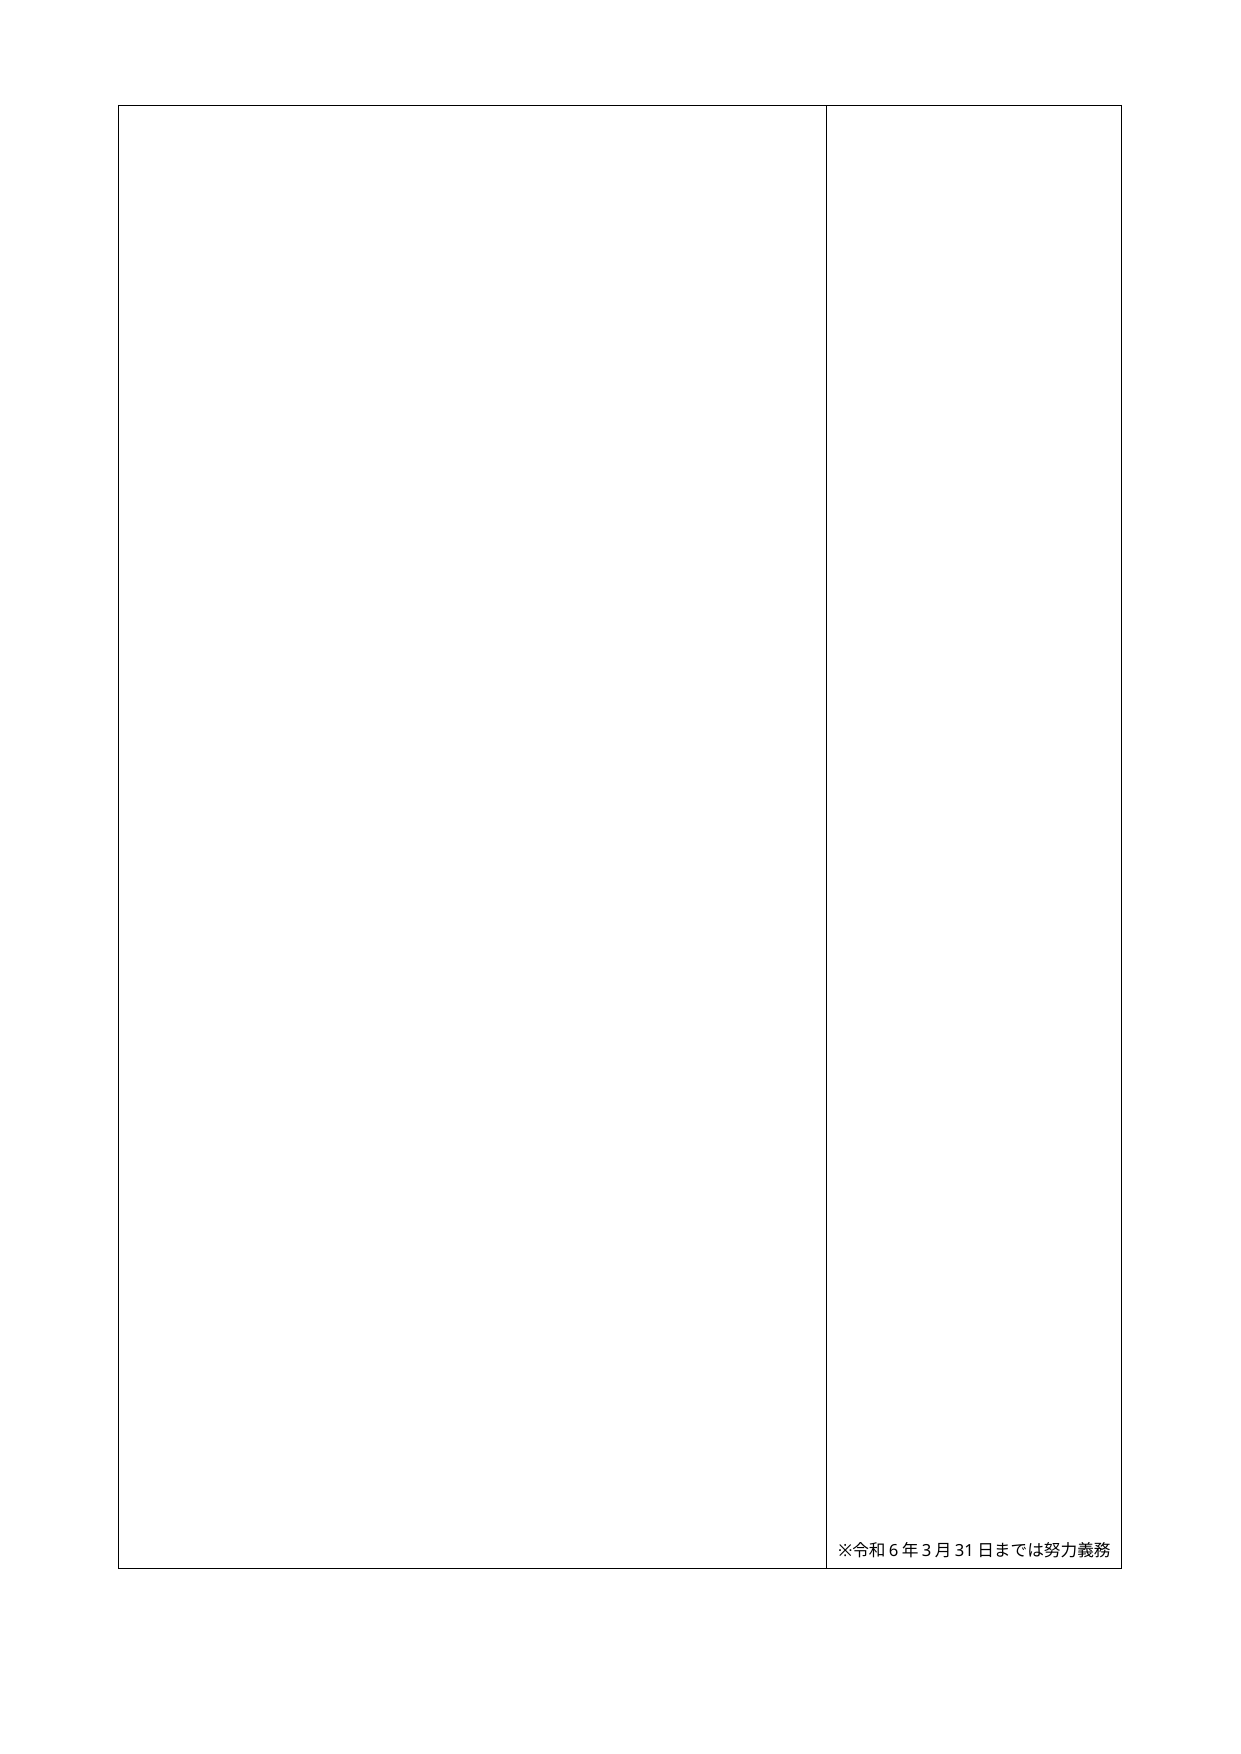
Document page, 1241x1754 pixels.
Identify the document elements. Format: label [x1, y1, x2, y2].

table_cell [119, 106, 826, 1568]
table_cell [827, 106, 1121, 1568]
